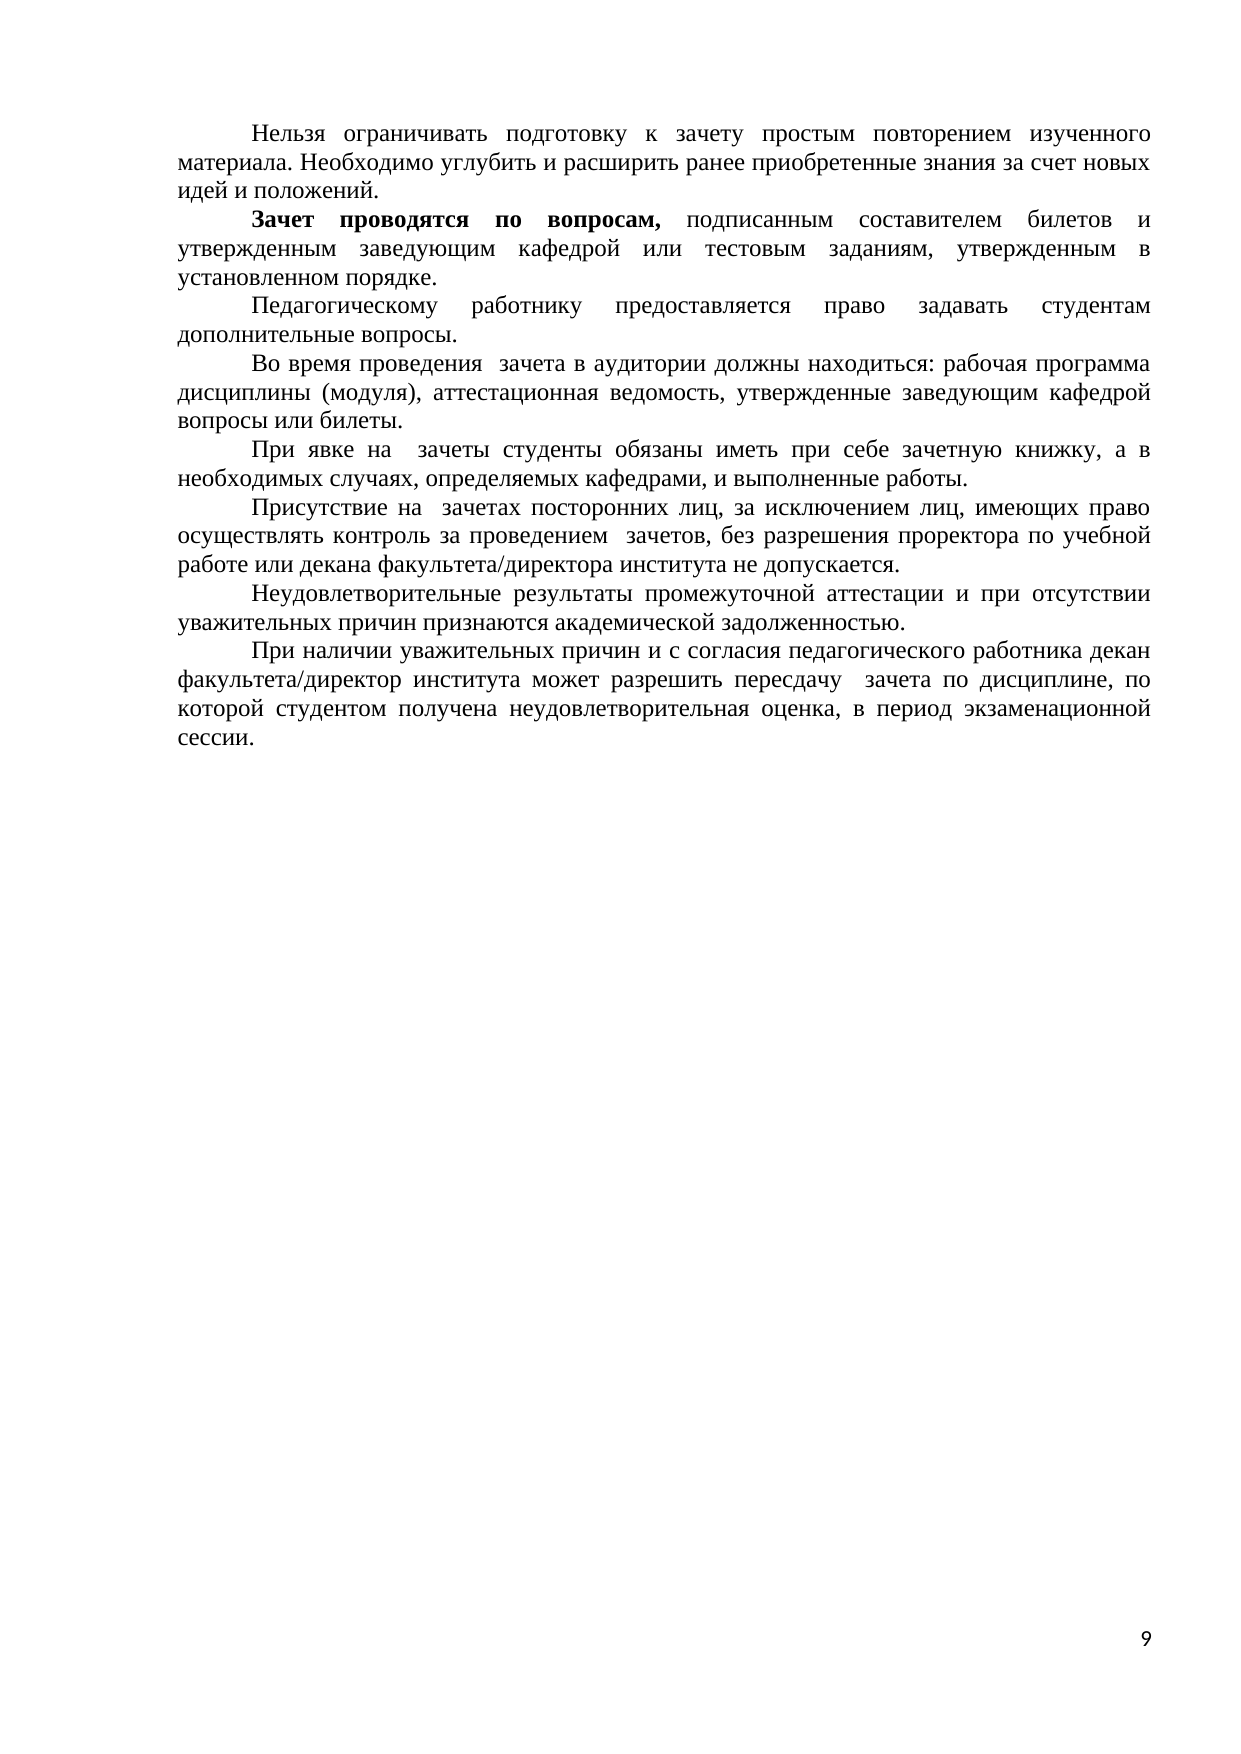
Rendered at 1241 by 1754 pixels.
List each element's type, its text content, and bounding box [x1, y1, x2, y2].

text Во время проведения зачета в аудитории должны находиться: рабочая программа дисциплины (модуля), аттестационная ведомость, утвержденные заведующим кафедрой вопросы или билеты. [177, 348, 1152, 434]
text При явке на зачеты студенты обязаны иметь при себе зачетную книжку, а в необходимых случаях, определяемых кафедрами, и выполненные работы. [177, 434, 1152, 492]
text Неудовлетворительные результаты промежуточной аттестации и при отсутствии уважительных причин признаются академической задолженностью. [177, 578, 1152, 636]
text При наличии уважительных причин и с согласия педагогического работника декан факультета/директор института может разрешить пересдачу зачета по дисциплине, по которой студентом получена неудовлетворительная оценка, в период экзаменационной сессии. [177, 636, 1152, 751]
text Нельзя ограничивать подготовку к зачету простым повторением изученного материала. Необходимо углубить и расширить ранее приобретенные знания за счет новых идей и положений. [177, 118, 1152, 204]
text Зачет проводятся по вопросам, подписанным составителем билетов и утвержденным заведующим кафедрой или тестовым заданиям, утвержденным в установленном порядке. [177, 204, 1152, 291]
text Присутствие на зачетах посторонних лиц, за исключением лиц, имеющих право осуществлять контроль за проведением зачетов, без разрешения проректора по учебной работе или декана факультета/директора института не допускается. [177, 492, 1152, 578]
text Педагогическому работнику предоставляется право задавать студентам дополнительные вопросы. [177, 291, 1152, 348]
